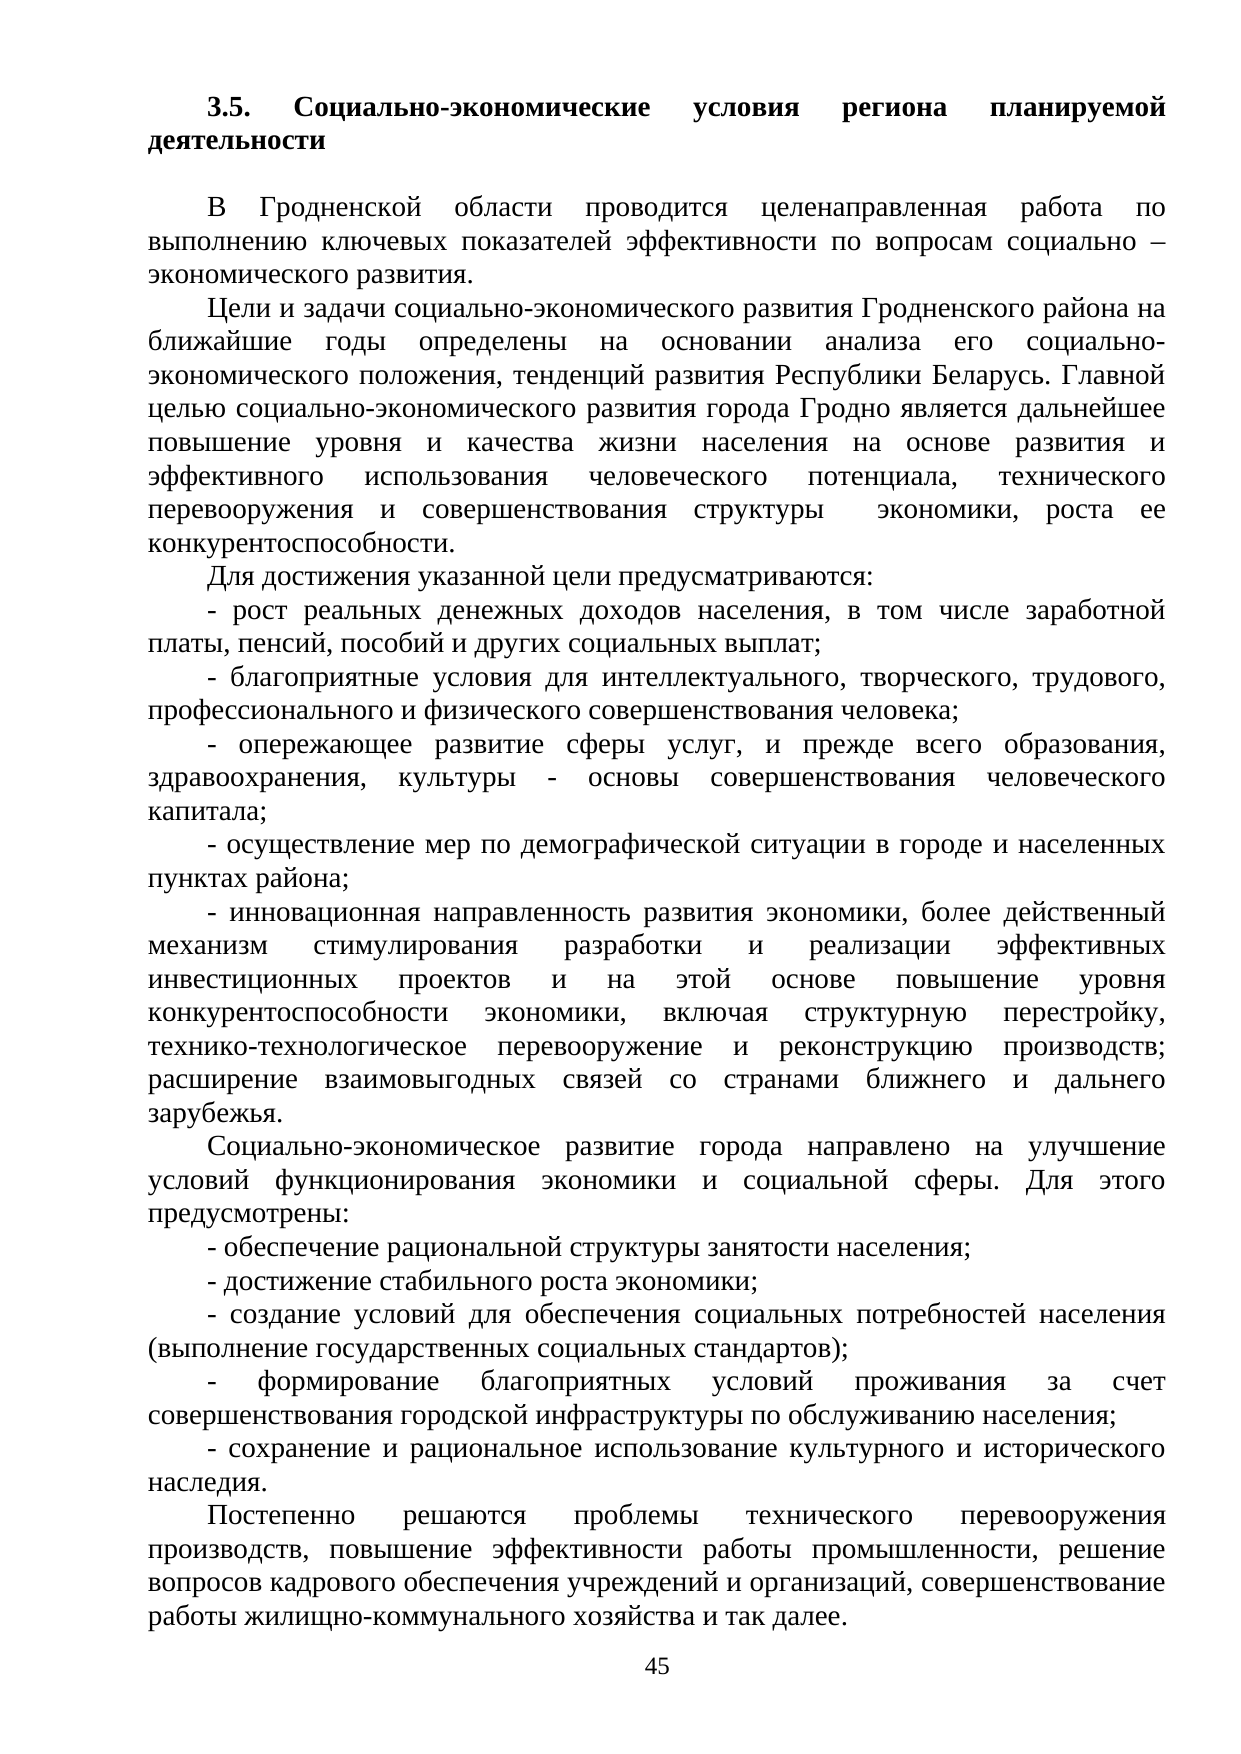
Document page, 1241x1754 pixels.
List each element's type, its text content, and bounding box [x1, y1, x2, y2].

text - формирование благоприятных условий проживания за счет совершенствования городской инфраструктуры по обслуживанию населения; [148, 1363, 1167, 1430]
text - сохранение и рациональное использование культурного и исторического наследия. [148, 1430, 1167, 1497]
subtitle 3.5. Социально-экономические условия региона планируемой деятельности [148, 89, 1167, 156]
text Цели и задачи социально-экономического развития Гродненского района на ближайшие годы определены на основании анализа его социально-экономического положения, тенденций развития Республики Беларусь. Главной целью социально-экономического развития города Гродно является дальнейшее повышение уровня и качества жизни населения на основе развития и эффективного использования человеческого потенциала, технического перевооружения и совершенствования структуры экономики, роста ее конкурентоспособности. [148, 290, 1167, 558]
text - рост реальных денежных доходов населения, в том числе заработной платы, пенсий, пособий и других социальных выплат; [148, 592, 1167, 659]
text - обеспечение рациональной структуры занятости населения; [148, 1229, 1167, 1263]
text - опережающее развитие сферы услуг, и прежде всего образования, здравоохранения, культуры - основы совершенствования человеческого капитала; [148, 726, 1167, 827]
text Для достижения указанной цели предусматриваются: [148, 558, 1167, 592]
text В Гродненской области проводится целенаправленная работа по выполнению ключевых показателей эффективности по вопросам социально – экономического развития. [148, 189, 1167, 290]
text - благоприятные условия для интеллектуального, творческого, трудового, профессионального и физического совершенствования человека; [148, 659, 1167, 726]
text - достижение стабильного роста экономики; [148, 1263, 1167, 1296]
text - инновационная направленность развития экономики, более действенный механизм стимулирования разработки и реализации эффективных инвестиционных проектов и на этой основе повышение уровня конкурентоспособности экономики, включая структурную перестройку, технико-технологическое перевооружение и реконструкцию производств; расширение взаимовыгодных связей со странами ближнего и дальнего зарубежья. [148, 894, 1167, 1128]
text Постепенно решаются проблемы технического перевооружения производств, повышение эффективности работы промышленности, решение вопросов кадрового обеспечения учреждений и организаций, совершенствование работы жилищно-коммунального хозяйства и так далее. [148, 1497, 1167, 1632]
text - создание условий для обеспечения социальных потребностей населения (выполнение государственных социальных стандартов); [148, 1296, 1167, 1363]
text - осуществление мер по демографической ситуации в городе и населенных пунктах района; [148, 827, 1167, 894]
text Социально-экономическое развитие города направлено на улучшение условий функционирования экономики и социальной сферы. Для этого предусмотрены: [148, 1128, 1167, 1229]
